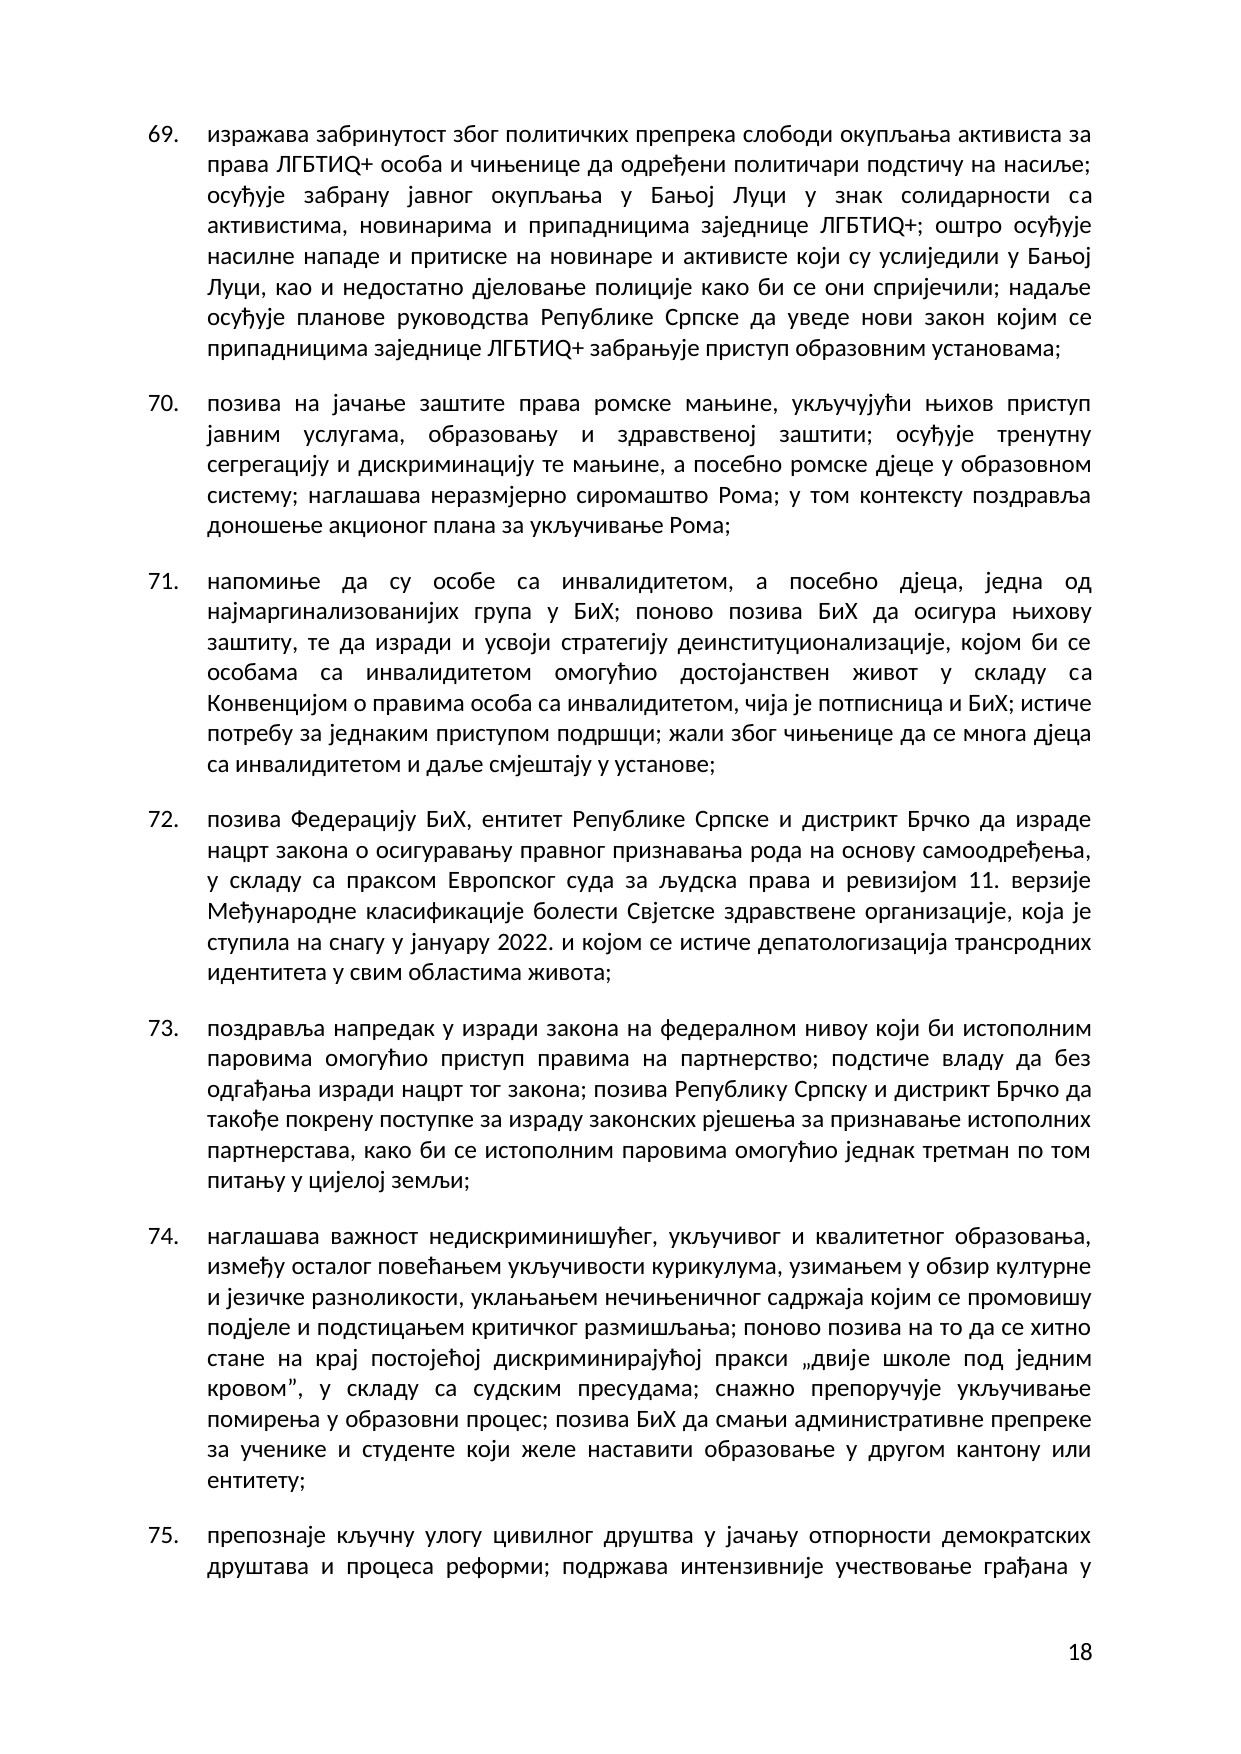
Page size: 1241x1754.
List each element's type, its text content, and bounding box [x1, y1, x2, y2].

text 70. позива на јачање заштите права ромске мањине, укључујући њихов приступ јавним услугама, образовању и здравственој заштити; осуђује тренутну сегрегацију и дискриминацију те мањине, а посебно ромске дјеце у образовном систему; наглашава неразмјерно сиромаштво Рома; у том контексту поздравља доношење акционог плана за укључивање Рома; [148, 387, 1092, 540]
text 69. изражава забринутост због политичких препрека слободи окупљања активиста за права ЛГБТИQ+ особа и чињенице да одређени политичари подстичу на насиље; осуђује забрану јавног окупљања у Бањој Луци у знак солидарности са активистима, новинарима и припадницима заједнице ЛГБТИQ+; оштро осуђује насилне нападе и притиске на новинаре и активисте који су услиједили у Бањој Луци, као и недостатно дјеловање полиције како би се они спријечили; надаље осуђује планове руководства Републике Српске да уведе нови закон којим се припадницима заједнице ЛГБТИQ+ забрањује приступ образовним установама; [148, 118, 1092, 362]
text 73. поздравља напредак у изради закона на федералном нивоу који би истополним паровима омогућио приступ правима на партнерство; подстиче владу да без одгађања изради нацрт тог закона; позива Републику Српску и дистрикт Брчко да такође покрену поступке за израду законских рјешења за признавање истополних партнерстава, како би се истополним паровима омогућио једнак третман по том питању у цијелој земљи; [148, 1012, 1092, 1195]
text 72. позива Федерацију БиХ, ентитет Републике Српске и дистрикт Брчко да израде нацрт закона о осигуравању правног признавања рода на основу самоодређења, у складу са праксом Европског суда за људска права и ревизијом 11. верзије Међународне класификације болести Свјетске здравствене организације, која је ступила на снагу у јануару 2022. и којом се истиче депатологизација трансродних идентитета у свим областима живота; [148, 803, 1092, 987]
text 71. напомиње да су особе са инвалидитетом, а посебно дјеца, једна од најмаргинализованијих група у БиХ; поново позива БиХ да осигура њихову заштиту, те да изради и усвоји стратегију деинституционализације, којом би се особама са инвалидитетом омогућио достојанствен живот у складу са Конвенцијом о правима особа са инвалидитетом, чија је потписница и БиХ; истиче потребу за једнаким приступом подршци; жали због чињенице да се многа дјеца са инвалидитетом и даље смјештају у установе; [148, 565, 1092, 778]
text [148, 1519, 1092, 1581]
text 74. наглашава важност недискриминишућег, укључивог и квалитетног образовања, између осталог повећањем укључивости курикулума, узимањем у обзир културне и језичке разноликости, уклањањем нечињеничног садржаја којим се промовишу подјеле и подстицањем критичког размишљања; поново позива на то да се хитно стане на крај постојећој дискриминирајућој пракси „двије школе под једним кровом”, у складу са судским пресудама; снажно препоручује укључивање помирења у образовни процес; позива БиХ да смањи административне препреке за ученике и студенте који желе наставити образовање у другом кантону или ентитету; [148, 1220, 1092, 1494]
